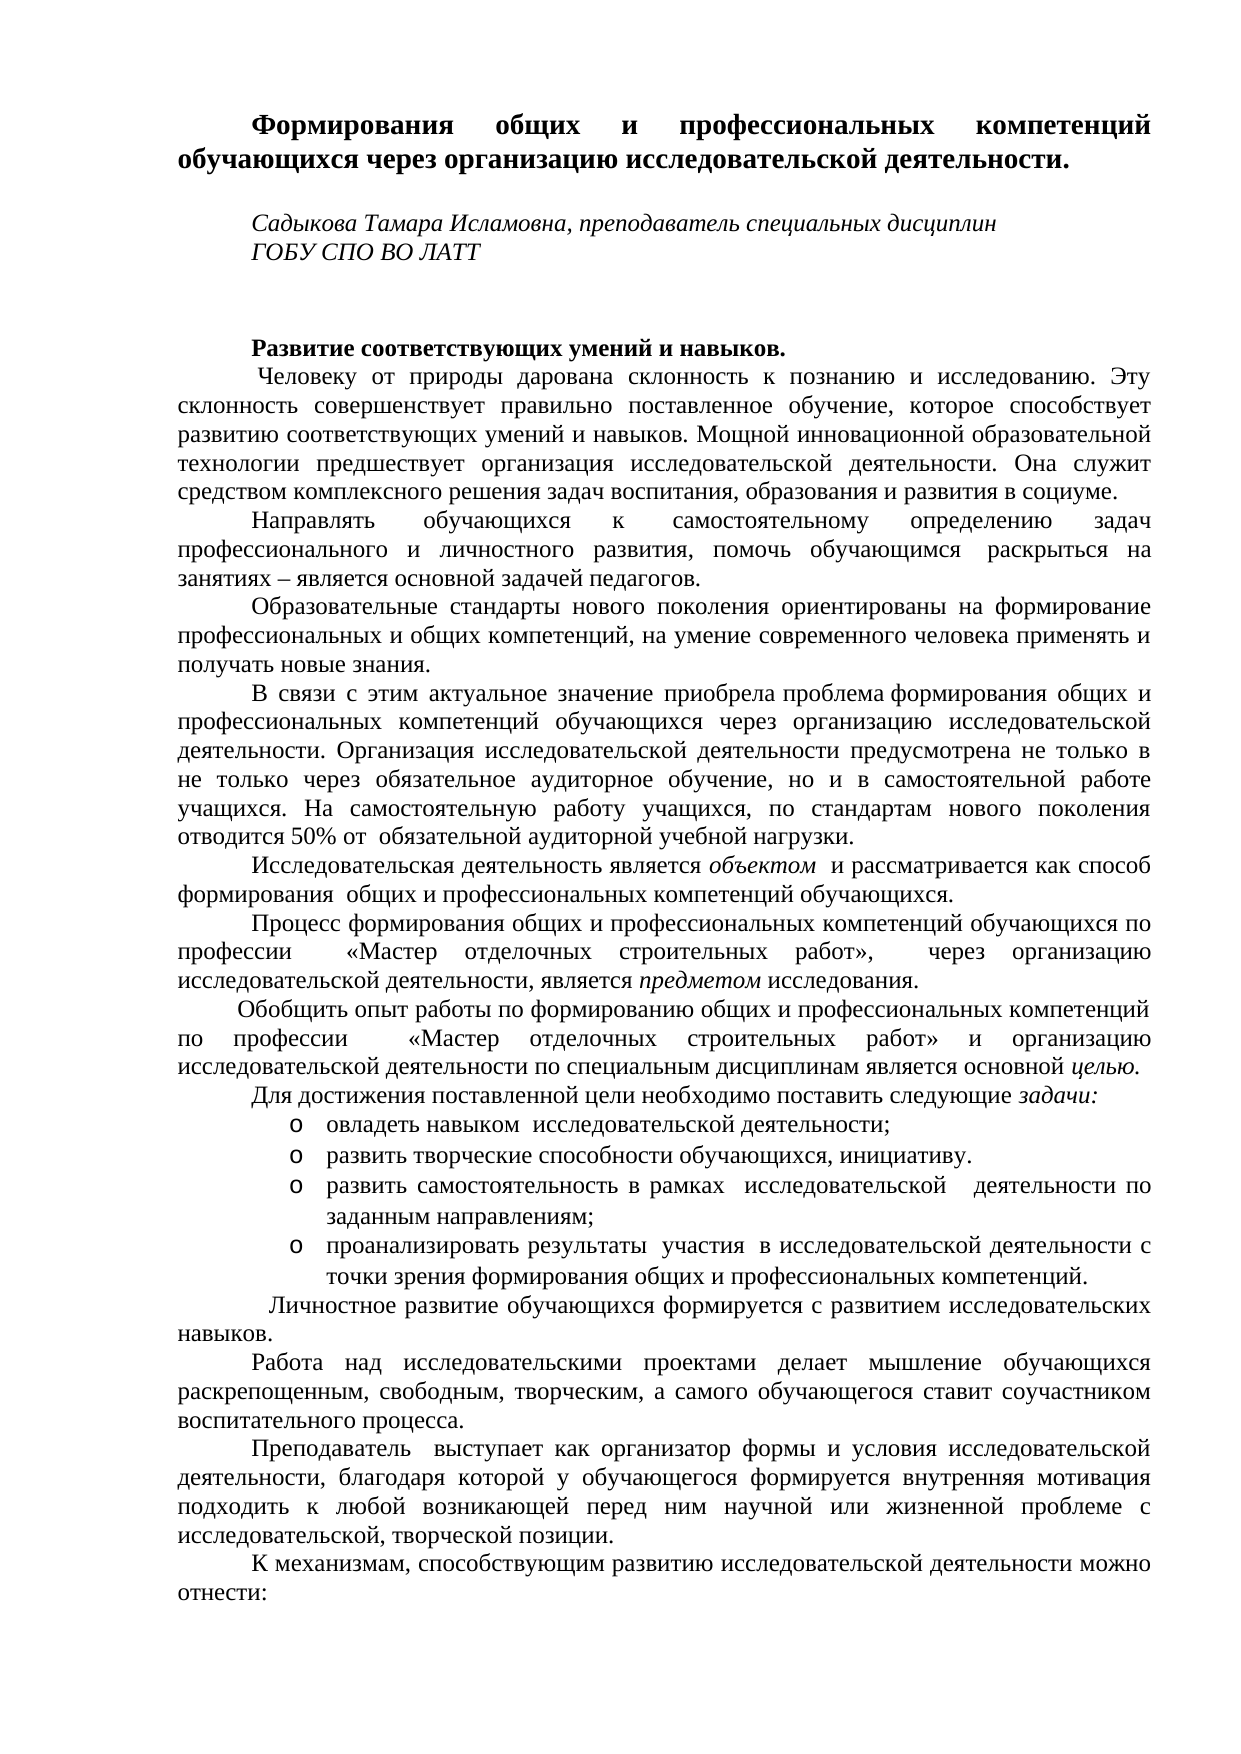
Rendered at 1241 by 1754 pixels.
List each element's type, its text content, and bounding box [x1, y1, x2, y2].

text Формирования общих и профессиональных компетенций обучающихся через организацию исследовательской деятельности. [177, 107, 1152, 174]
text К механизмам, способствующим развитию исследовательской деятельности можно отнести: [177, 1548, 1152, 1606]
text Исследовательская деятельность является объектом и рассматривается как способ формирования общих и профессиональных компетенций обучающихся. [177, 850, 1152, 908]
text Образовательные стандарты нового поколения ориентированы на формирование профессиональных и общих компетенций, на умение современного человека применять и получать новые знания. [177, 591, 1152, 678]
list развить творческие способности обучающихся, инициативу. [288, 1140, 1152, 1171]
text Развитие соответствующих умений и навыков. [177, 333, 1152, 361]
text Садыкова Тамара Исламовна, преподаватель специальных дисциплин [177, 208, 1137, 237]
list развить самостоятельность в рамках исследовательской деятельности по заданным направлениям; [288, 1171, 1152, 1230]
text Преподаватель выступает как организатор формы и условия исследовательской деятельности, благодаря которой у обучающегося формируется внутренняя мотивация подходить к любой возникающей перед ним научной или жизненной проблеме с исследовательской, творческой позиции. [177, 1433, 1152, 1548]
text Личностное развитие обучающихся формируется с развитием исследовательских навыков. [177, 1290, 1152, 1347]
list овладеть навыком исследовательской деятельности; [288, 1109, 1152, 1140]
text Для достижения поставленной цели необходимо поставить следующие задачи: [177, 1080, 1152, 1109]
text Процесс формирования общих и профессиональных компетенций обучающихся по профессии «Мастер отделочных строительных работ», через организацию исследовательской деятельности, является предметом исследования. [177, 908, 1152, 994]
text ГОБУ СПО ВО ЛАТТ [177, 237, 1137, 266]
text Человеку от природы дарована склонность к познанию и исследованию. Эту склонность совершенствует правильно поставленное обучение, которое способствует развитию соответствующих умений и навыков. Мощной инновационной образовательной технологии предшествует организация исследовательской деятельности. Она служит средством комплексного решения задач воспитания, образования и развития в социуме. [177, 361, 1152, 505]
text Работа над исследовательскими проектами делает мышление обучающихся раскрепощенным, свободным, творческим, а самого обучающегося ставит соучастником воспитательного процесса. [177, 1347, 1152, 1433]
text Обобщить опыт работы по формированию общих и профессиональных компетенций по профессии «Мастер отделочных строительных работ» и организацию исследовательской деятельности по специальным дисциплинам является основной целью. [177, 994, 1152, 1080]
text Направлять обучающихся к самостоятельному определению задач профессионального и личностного развития, помочь обучающимся раскрыться на занятиях – является основной задачей педагогов. [177, 505, 1152, 591]
list проанализировать результаты участия в исследовательской деятельности с точки зрения формирования общих и профессиональных компетенций. [288, 1230, 1152, 1290]
text В связи с этим актуальное значение приобрела проблема формирования общих и профессиональных компетенций обучающихся через организацию исследовательской деятельности. Организация исследовательской деятельности предусмотрена не только в не только через обязательное аудиторное обучение, но и в самостоятельной работе учащихся. На самостоятельную работу учащихся, по стандартам нового поколения отводится 50% от обязательной аудиторной учебной нагрузки. [177, 678, 1152, 850]
